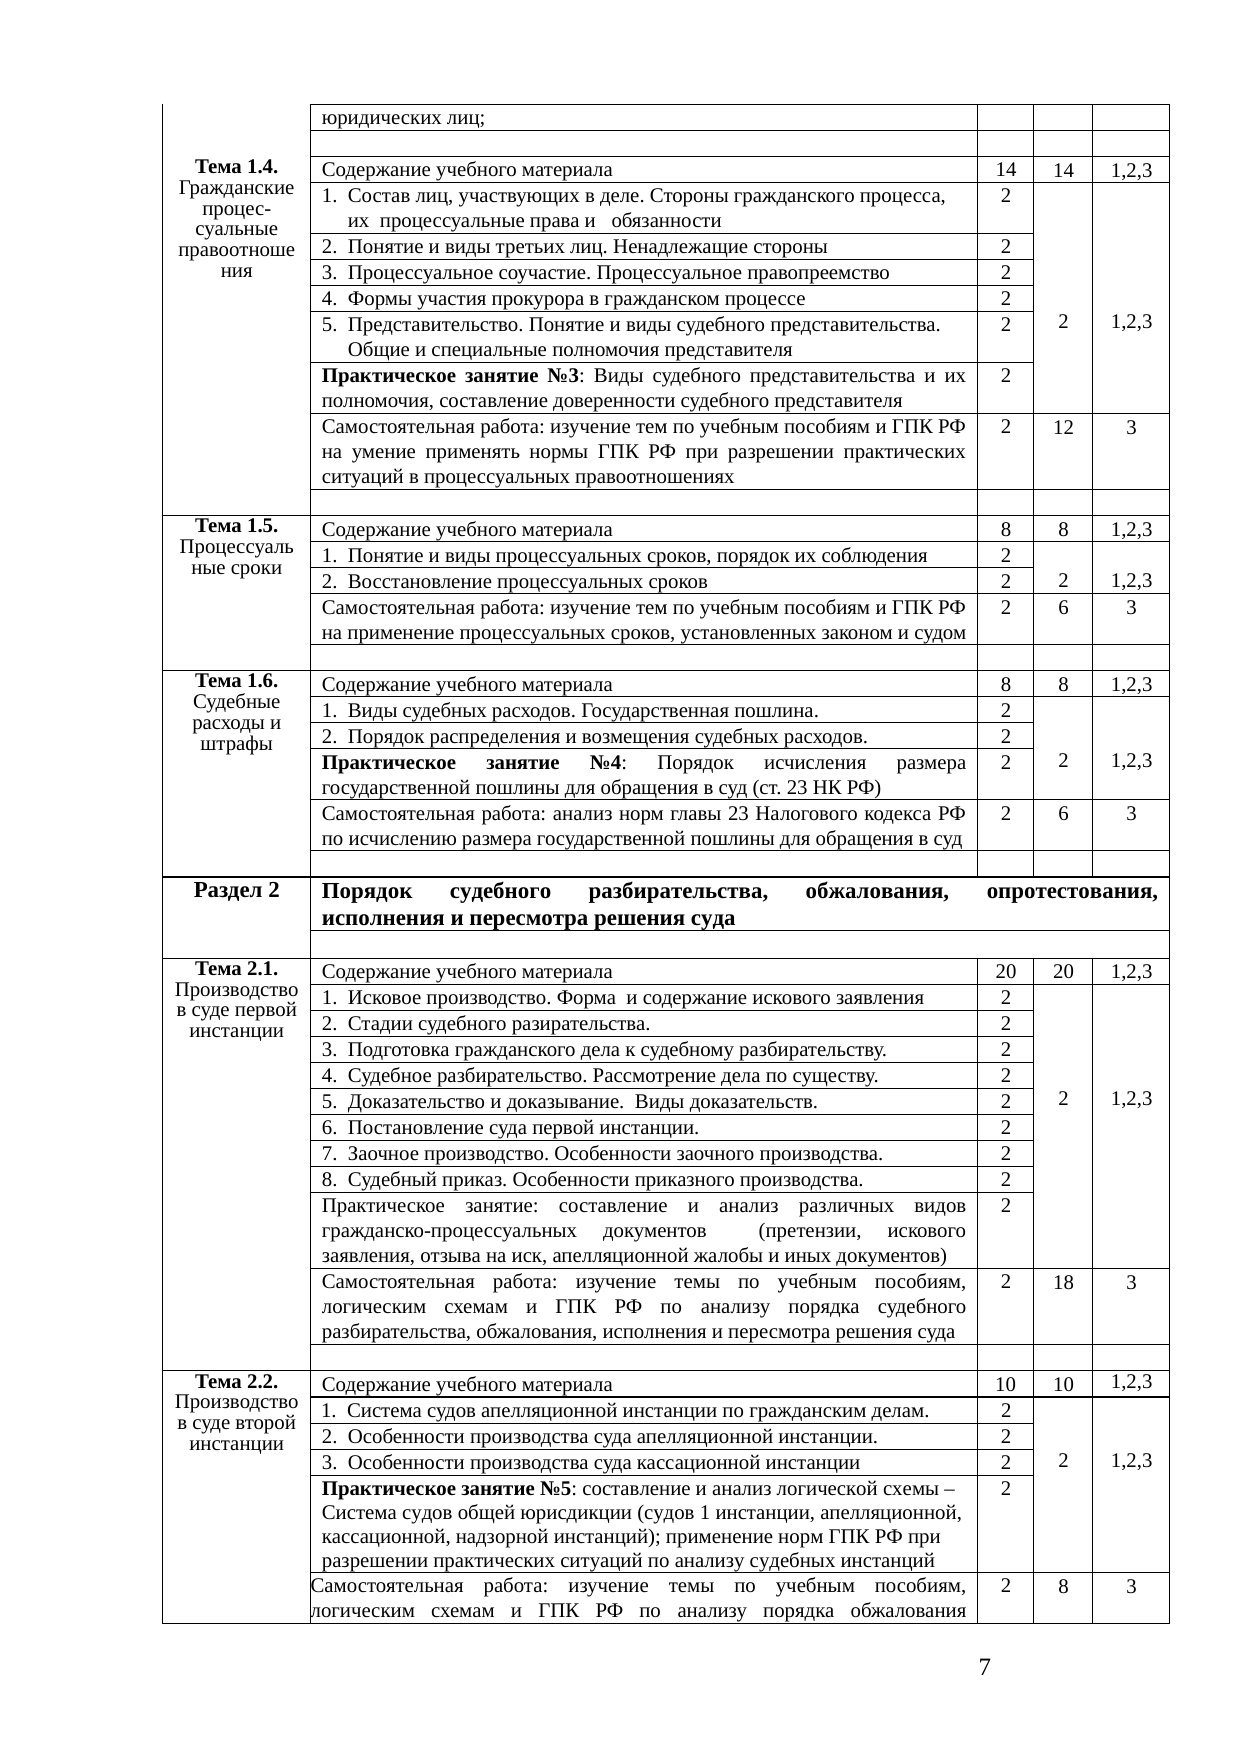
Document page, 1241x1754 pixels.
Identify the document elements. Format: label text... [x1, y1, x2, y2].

table_cell 1,2,3 [1093, 1371, 1169, 1396]
table_cell [1034, 490, 1092, 515]
table_cell Тема 2.1. Производство в суде первой инстанции [163, 959, 310, 1370]
table_cell 6 [1034, 800, 1092, 850]
table_cell [1034, 645, 1092, 670]
table_cell 2 [978, 1089, 1033, 1114]
table_cell [311, 131, 977, 156]
table_cell 2 [1034, 697, 1092, 799]
table_cell [978, 851, 1033, 876]
table_cell 2 [1034, 1398, 1092, 1572]
table_cell 1. Состав лиц, участвующих в деле. Стороны гражданского процесса, их процессуальные права и обязанности [311, 183, 977, 233]
table_cell 14 [978, 157, 1033, 182]
table_cell 1,2,3 [1093, 157, 1169, 182]
table_cell 2 [978, 985, 1033, 1009]
table_cell [311, 490, 977, 515]
table_cell 2 [978, 1193, 1033, 1268]
table_cell Практическое занятие №4: Порядок исчисления размера государственной пошлины для обращения в суд (ст. 23 НК РФ) [311, 749, 977, 799]
table_cell 2 [978, 312, 1033, 362]
table_cell 3 [1093, 105, 1169, 129]
table_cell 20 [1034, 959, 1092, 983]
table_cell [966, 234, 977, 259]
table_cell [311, 1573, 977, 1623]
table_cell 2 [978, 1269, 1033, 1344]
table_cell 1. Виды судебных расходов. Государственная пошлина. [311, 697, 977, 722]
table_cell 1,2,3 [1093, 985, 1169, 1268]
table_cell 2 [978, 260, 1033, 285]
table_cell 8 [1034, 516, 1092, 541]
table_cell Содержание учебного материала [311, 1371, 977, 1396]
table_cell 3 [1093, 1269, 1169, 1344]
table_cell 2 [978, 800, 1033, 850]
table_cell 18 [1034, 1269, 1092, 1344]
table_cell 2 [978, 363, 1033, 413]
table_cell 3 [1093, 594, 1169, 644]
table_cell Содержание учебного материала [311, 671, 977, 696]
table_cell 2 [1034, 542, 1092, 593]
table_cell 5. Доказательство и доказывание. Виды доказательств. [311, 1089, 977, 1114]
table_cell Практическое занятие №3: Виды судебного представительства и их полномочия, составление доверенности судебного представителя [311, 363, 977, 413]
table_cell 1,2,3 [1093, 959, 1169, 983]
table_cell Самостоятельная работа: изучение темы по учебным пособиям, логическим схемам и ГПК РФ по анализу порядка судебного разбирательства, обжалования, исполнения и пересмотра решения суда [311, 1269, 977, 1344]
table_cell 3. Процессуальное соучастие. Процессуальное правопреемство [311, 260, 977, 285]
table_cell 4. Формы участия прокурора в гражданском процессе [311, 286, 977, 311]
table_cell 2 [978, 286, 1033, 311]
table_cell 2. Особенности производства суда апелляционной инстанции. [311, 1424, 977, 1448]
table_cell [1093, 851, 1169, 876]
table_cell Порядок судебного разбирательства, обжалования, опротестования, исполнения и пересмотра решения суда [311, 878, 1169, 930]
table_cell 1,2,3 [1093, 1398, 1169, 1572]
table_cell 2 [978, 1167, 1033, 1192]
table_cell Тема 1.5. Процессуальные сроки [163, 516, 310, 670]
table_cell 2 [978, 1063, 1033, 1088]
table_cell 8 [978, 516, 1033, 541]
table_cell Самостоятельная работа: изучение тем по учебным пособиям и ГПК РФ на применение процессуальных сроков, установленных законом и судом [311, 594, 977, 644]
table_cell 6 [1034, 594, 1092, 644]
table_cell Раздел 2 [163, 878, 310, 957]
table_cell [978, 645, 1033, 670]
table_cell 2 [978, 1398, 1033, 1422]
table_cell 3. Подготовка гражданского дела к судебному разбирательству. [311, 1037, 977, 1062]
table_cell 2 [1034, 985, 1092, 1268]
table_cell 14 [1034, 157, 1092, 182]
table_cell 7. Заочное производство. Особенности заочного производства. [311, 1141, 977, 1166]
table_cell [311, 105, 977, 129]
table_cell 1. Понятие и виды процессуальных сроков, порядок их соблюдения [311, 542, 977, 567]
table_cell [311, 645, 977, 670]
table_cell 10 [1034, 1371, 1092, 1396]
table_cell 1,2,3 [1093, 183, 1169, 413]
table_cell [1093, 490, 1169, 515]
table_cell 2 [978, 105, 1033, 129]
table_cell Содержание учебного материала [311, 516, 977, 541]
table_cell 12 [1034, 414, 1092, 489]
table_cell 2 [978, 749, 1033, 799]
table_cell [311, 931, 1169, 957]
table_cell 2 [978, 234, 1033, 259]
table_cell 2 [978, 568, 1033, 593]
table_cell [311, 1345, 977, 1370]
table_cell 2 [978, 1573, 1033, 1623]
table_cell 2 [978, 1011, 1033, 1036]
table_cell 2 [978, 542, 1033, 567]
table_cell 8 [1034, 1573, 1092, 1623]
table_cell [311, 851, 977, 876]
table_cell [1093, 1345, 1169, 1370]
table_cell 2 [978, 1141, 1033, 1166]
table_cell Практическое занятие: составление и анализ различных видов гражданско-процессуальных документов (претензии, искового заявления, отзыва на иск, апелляционной жалобы и иных документов) [311, 1193, 977, 1268]
table_cell 1,2,3 [1093, 697, 1169, 799]
table_cell 3 [1093, 414, 1169, 489]
table_cell 8 [1034, 105, 1092, 129]
table_cell 1,2,3 [1093, 671, 1169, 696]
table_cell 8 [1034, 671, 1092, 696]
table_cell 2 [978, 1424, 1033, 1448]
table_cell 1. Исковое производство. Форма и содержание искового заявления [311, 985, 977, 1009]
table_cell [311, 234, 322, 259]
table_cell Самостоятельная работа: анализ норм главы 23 Налогового кодекса РФ по исчислению размера государственной пошлины для обращения в суд [311, 800, 977, 850]
table_cell [978, 1345, 1033, 1370]
table_cell 2 [978, 1037, 1033, 1062]
table_cell Практическое занятие №5: составление и анализ логической схемы – Система судов общей юрисдикции (судов 1 инстанции, апелляционной, кассационной, надзорной инстанций); применение норм ГПК РФ при разрешении практических ситуаций по анализу судебных инстанций [311, 1476, 977, 1572]
table_cell 2 [978, 414, 1033, 489]
table_cell [978, 490, 1033, 515]
table_cell 2 [978, 723, 1033, 748]
table_cell 1,2,3 [1093, 542, 1169, 593]
table_cell 3. Особенности производства суда кассационной инстанции [311, 1450, 977, 1474]
table_cell 2. Восстановление процессуальных сроков [311, 568, 977, 593]
table_cell Содержание учебного материала [311, 157, 977, 182]
table_cell 8 [978, 671, 1033, 696]
table_cell Тема 1.6. Судебные расходы и штрафы [163, 671, 310, 876]
table_cell 3 [1093, 1573, 1169, 1623]
table_cell 10 [978, 1371, 1033, 1396]
table_cell [978, 131, 1033, 156]
table_cell 2 [978, 697, 1033, 722]
table_cell [1034, 131, 1092, 156]
table_cell 8. Судебный приказ. Особенности приказного производства. [311, 1167, 977, 1192]
table_cell [1034, 1345, 1092, 1370]
table_cell [1093, 645, 1169, 670]
table_cell 2. Стадии судебного разирательства. [311, 1011, 977, 1036]
table_cell 2 [1034, 183, 1092, 413]
table_cell 4. Судебное разбирательство. Рассмотрение дела по существу. [311, 1063, 977, 1088]
table_cell Тема 2.2. Производство в суде второй инстанции [163, 1371, 310, 1623]
table_cell 2 [978, 1115, 1033, 1140]
table_cell 2 [978, 594, 1033, 644]
table_cell 5. Представительство. Понятие и виды судебного представительства. Общие и специальные полномочия представителя [311, 312, 977, 362]
table_cell 2. Порядок распределения и возмещения судебных расходов. [311, 723, 977, 748]
table_cell 6. Постановление суда первой инстанции. [311, 1115, 977, 1140]
table_cell Самостоятельная работа: изучение тем по учебным пособиям и ГПК РФ на умение применять нормы ГПК РФ при разрешении практических ситуаций в процессуальных правоотношениях [311, 414, 977, 489]
table_cell 2 [978, 1450, 1033, 1474]
table_cell Содержание учебного материала [311, 959, 977, 983]
table_cell 1,2,3 [1093, 516, 1169, 541]
table_cell [1093, 131, 1169, 156]
table_cell 3 [1093, 800, 1169, 850]
table_cell 2 [978, 1476, 1033, 1572]
table_cell Тема 1.4. Гражданские процес- суальные правоотношения [163, 156, 310, 515]
table_cell 2 [978, 183, 1033, 233]
table_cell 20 [978, 959, 1033, 983]
table_cell [1034, 851, 1092, 876]
